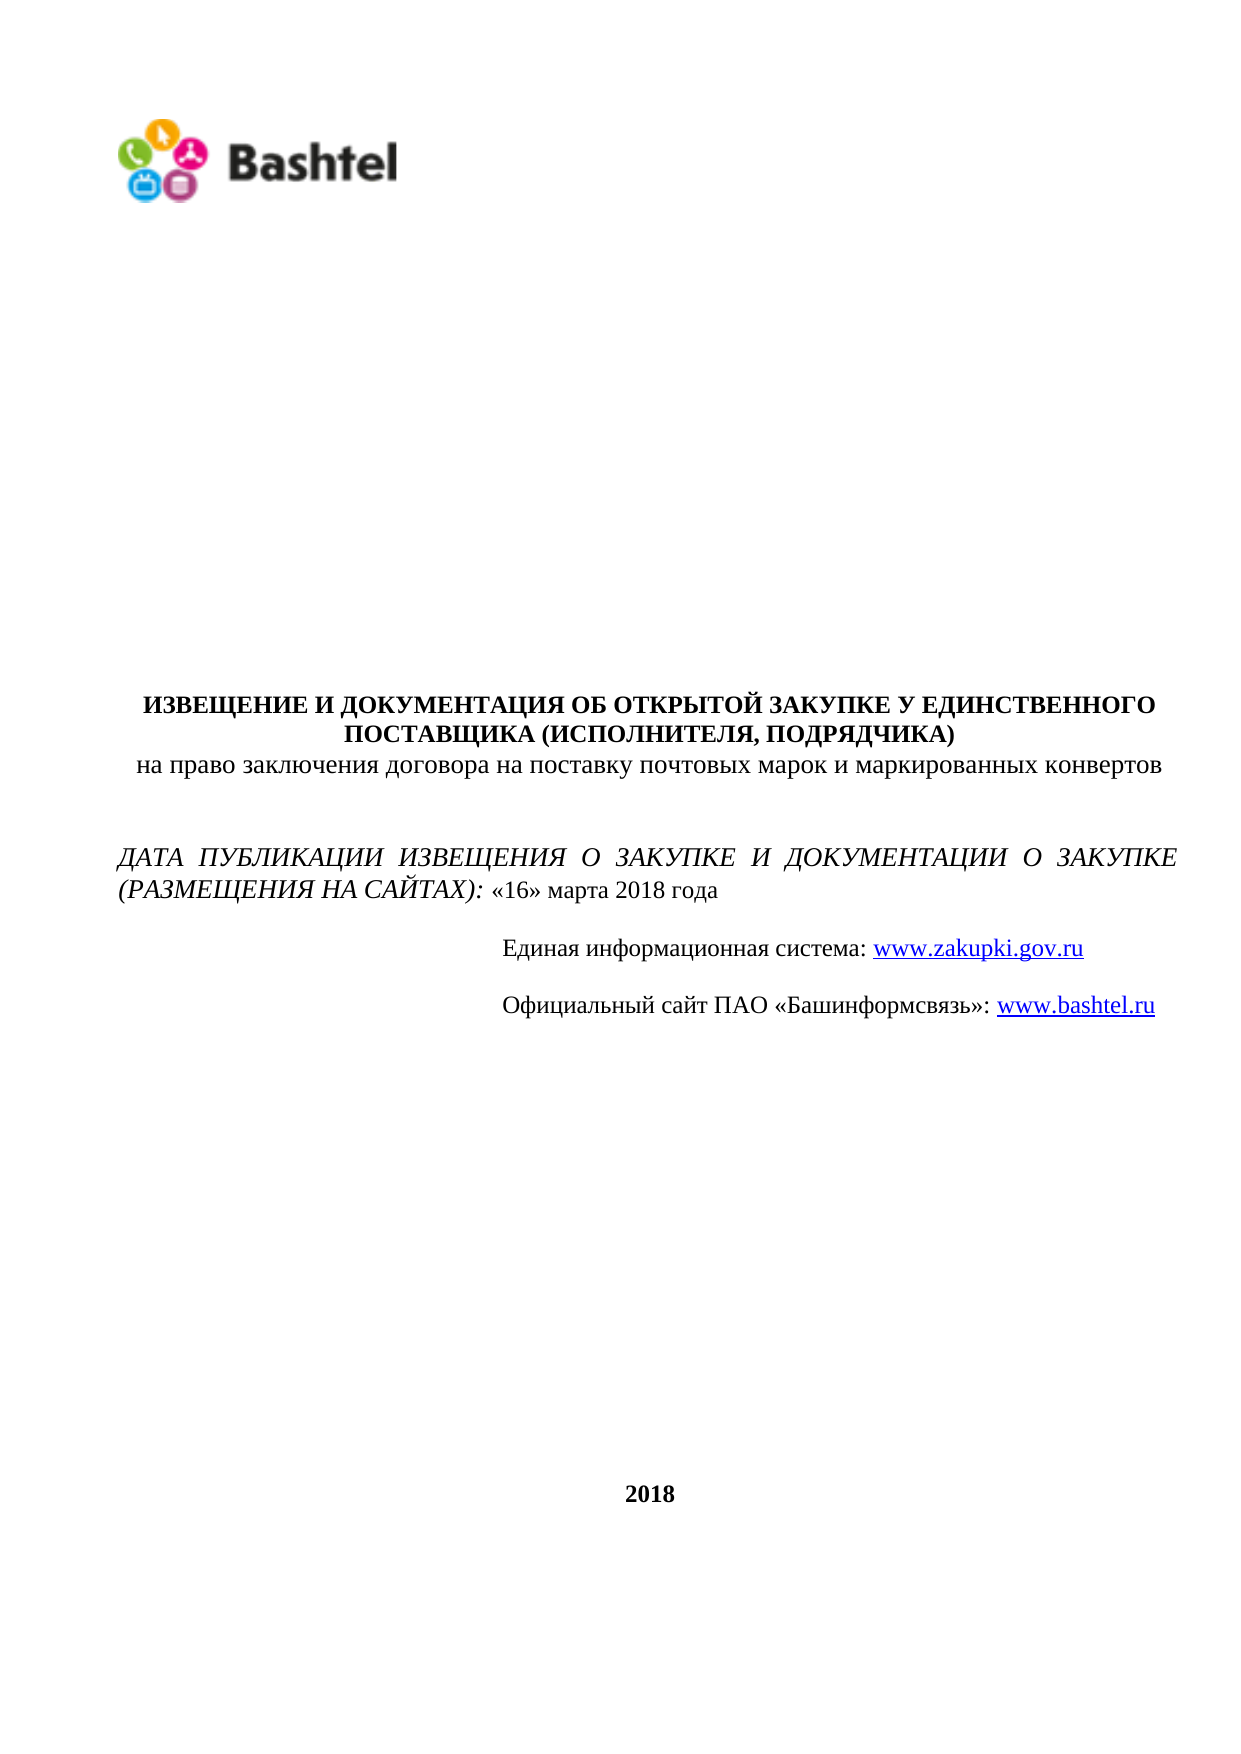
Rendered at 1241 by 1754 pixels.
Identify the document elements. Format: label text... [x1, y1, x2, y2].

text ДАТА ПУБЛИКАЦИИ ИЗВЕЩЕНИЯ О ЗАКУПКЕ И ДОКУМЕНТАЦИИ О ЗАКУПКЕ (РАЗМЕЩЕНИЯ НА САЙТАХ): «16» марта 2018 года [118, 842, 1181, 904]
text Единая информационная система: www.zakupki.gov.ru [502, 933, 1181, 961]
text 2018 [118, 1479, 1181, 1508]
text Официальный сайт ПАО «Башинформсвязь»: www.bashtel.ru [502, 990, 1181, 1019]
picture [118, 119, 397, 203]
text ИЗВЕЩЕНИЕ И ДОКУМЕНТАЦИЯ ОБ ОТКРЫТОЙ ЗАКУПКЕ У ЕДИНСТВЕННОГО ПОСТАВЩИКА (ИСПОЛНИТЕЛЯ, ПОДРЯДЧИКА) [118, 691, 1181, 748]
text на право заключения договора на поставку почтовых марок и маркированных конвертов [118, 748, 1181, 779]
